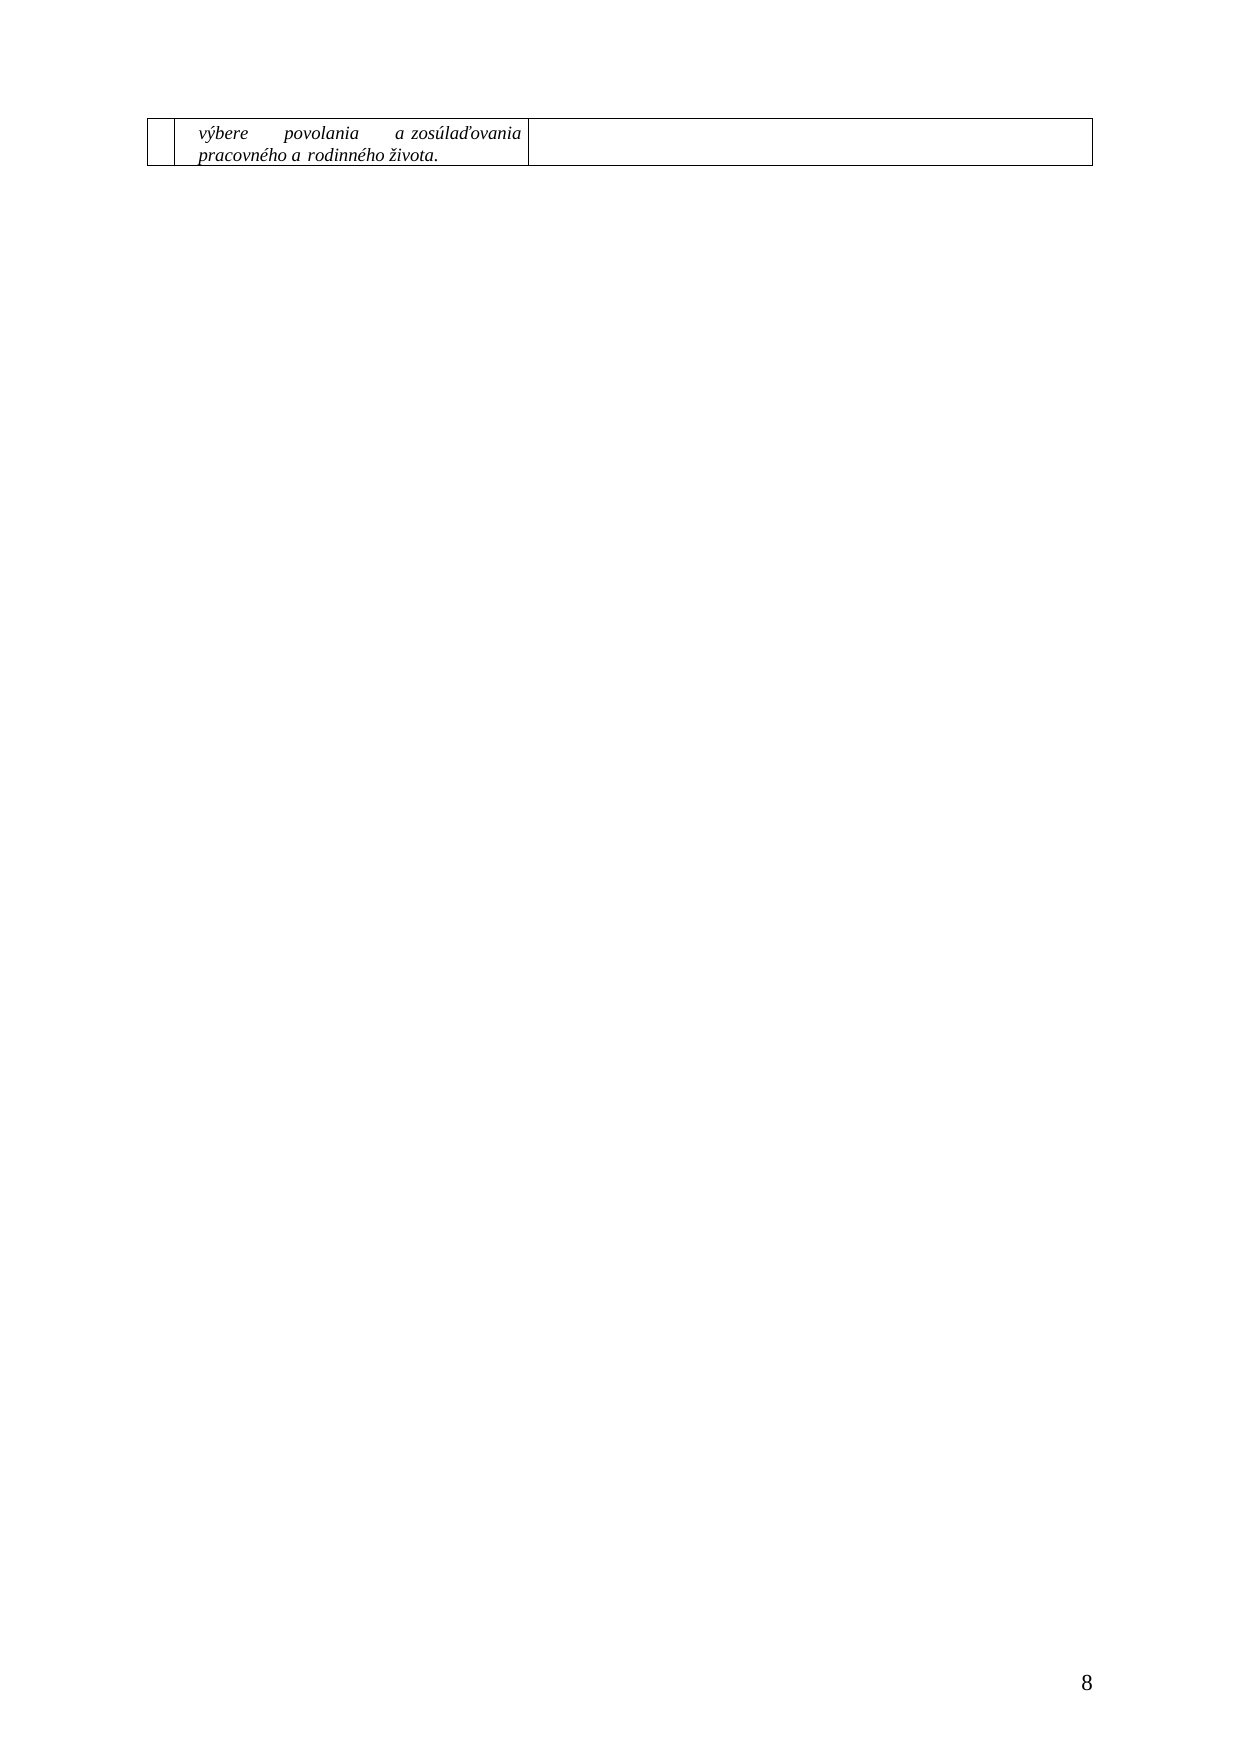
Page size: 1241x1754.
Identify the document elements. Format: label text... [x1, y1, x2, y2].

table_cell - [529, 119, 1092, 165]
table_cell g) [148, 119, 174, 165]
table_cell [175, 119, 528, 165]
